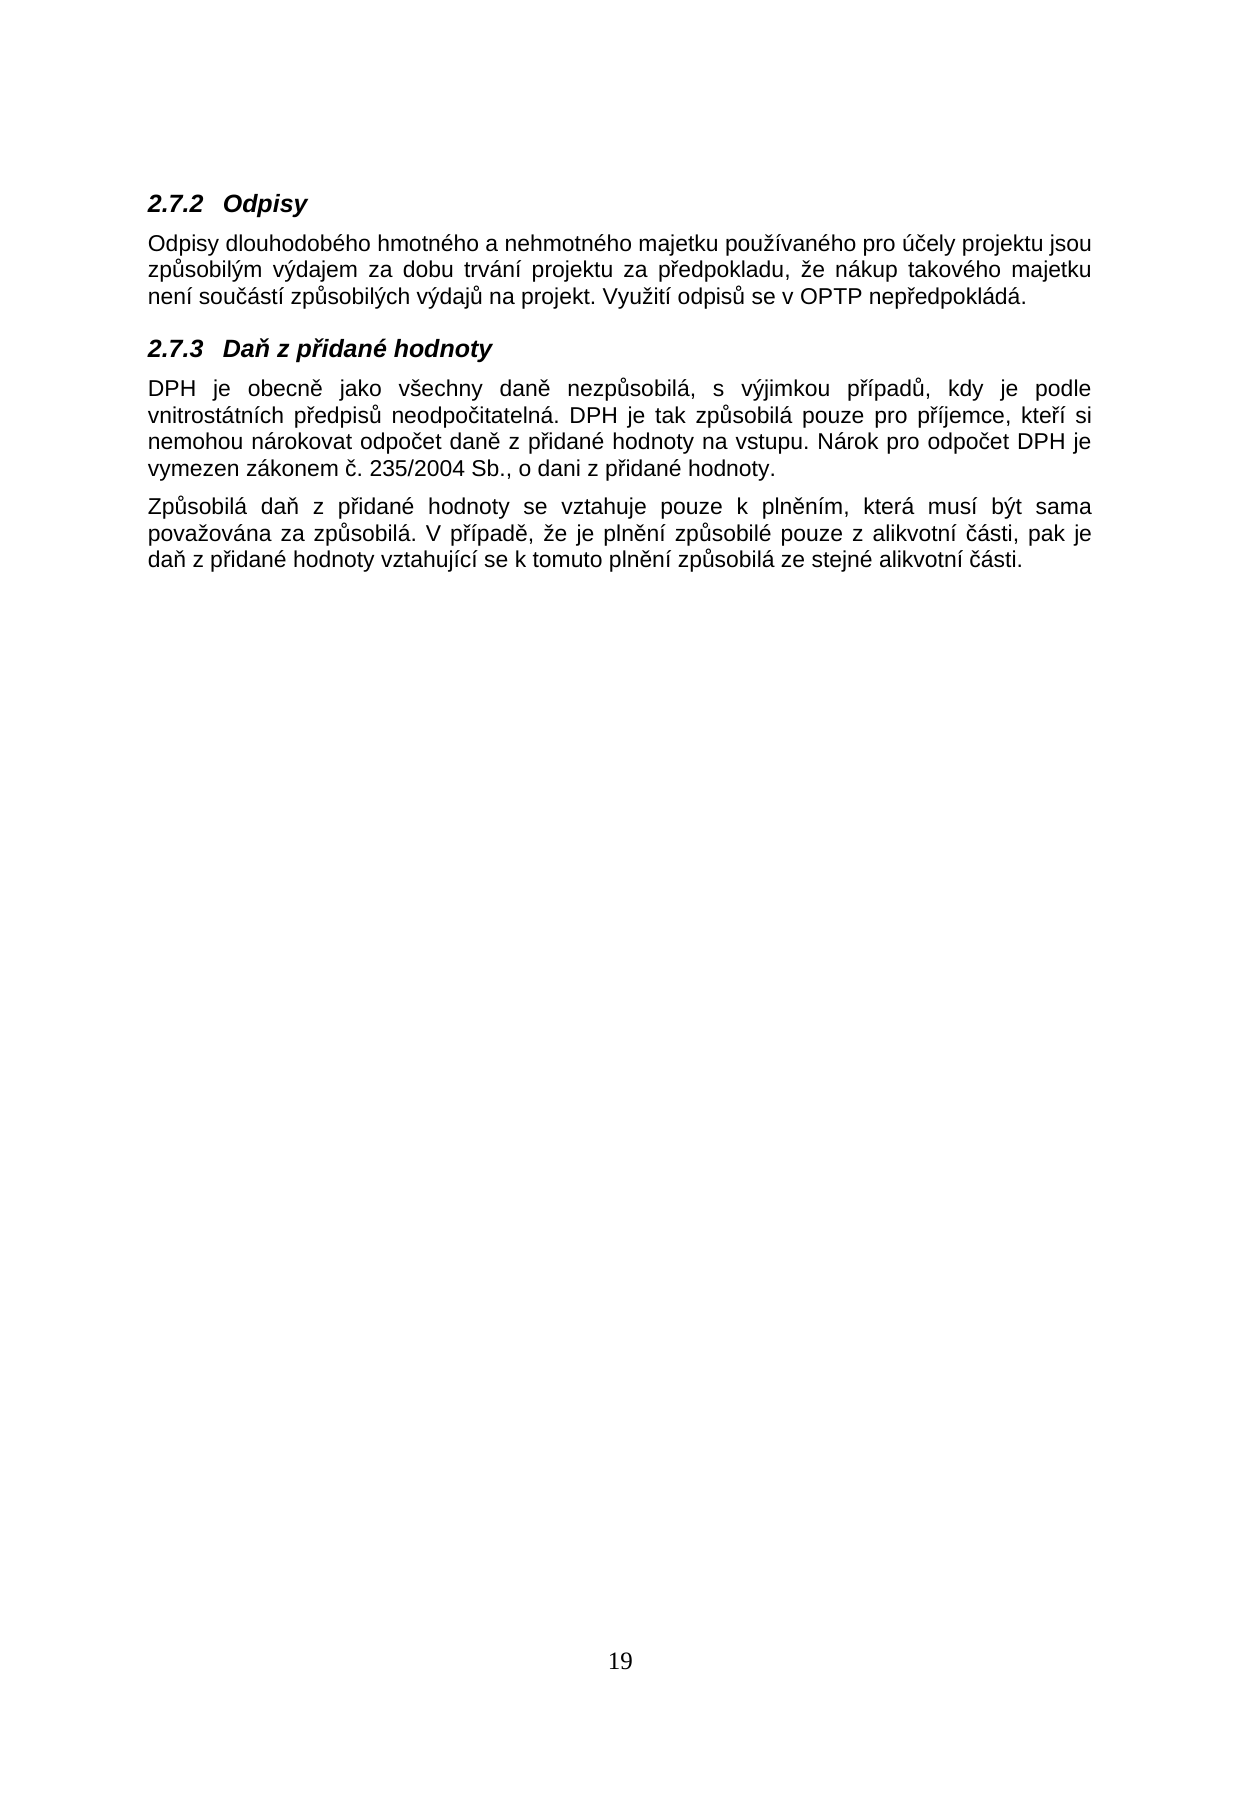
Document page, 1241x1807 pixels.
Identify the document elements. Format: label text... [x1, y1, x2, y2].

subtitle Daň z přidané hodnoty [148, 334, 1092, 363]
text Odpisy dlouhodobého hmotného a nehmotného majetku používaného pro účely projektu jsou způsobilým výdajem za dobu trvání projektu za předpokladu, že nákup takového majetku není součástí způsobilých výdajů na projekt. Využití odpisů se v OPTP nepředpokládá. [148, 230, 1092, 309]
text DPH je obecně jako všechny daně nezpůsobilá, s výjimkou případů, kdy je podle vnitrostátních předpisů neodpočitatelná. DPH je tak způsobilá pouze pro příjemce, kteří si nemohou nárokovat odpočet daně z přidané hodnoty na vstupu. Nárok pro odpočet DPH je vymezen zákonem č. 235/2004 Sb., o dani z přidané hodnoty. [148, 375, 1092, 481]
text Způsobilá daň z přidané hodnoty se vztahuje pouze k plněním, která musí být sama považována za způsobilá. V případě, že je plnění způsobilé pouze z alikvotní části, pak je daň z přidané hodnoty vztahující se k tomuto plnění způsobilá ze stejné alikvotní části. [148, 493, 1092, 572]
subtitle Odpisy [148, 189, 1092, 218]
